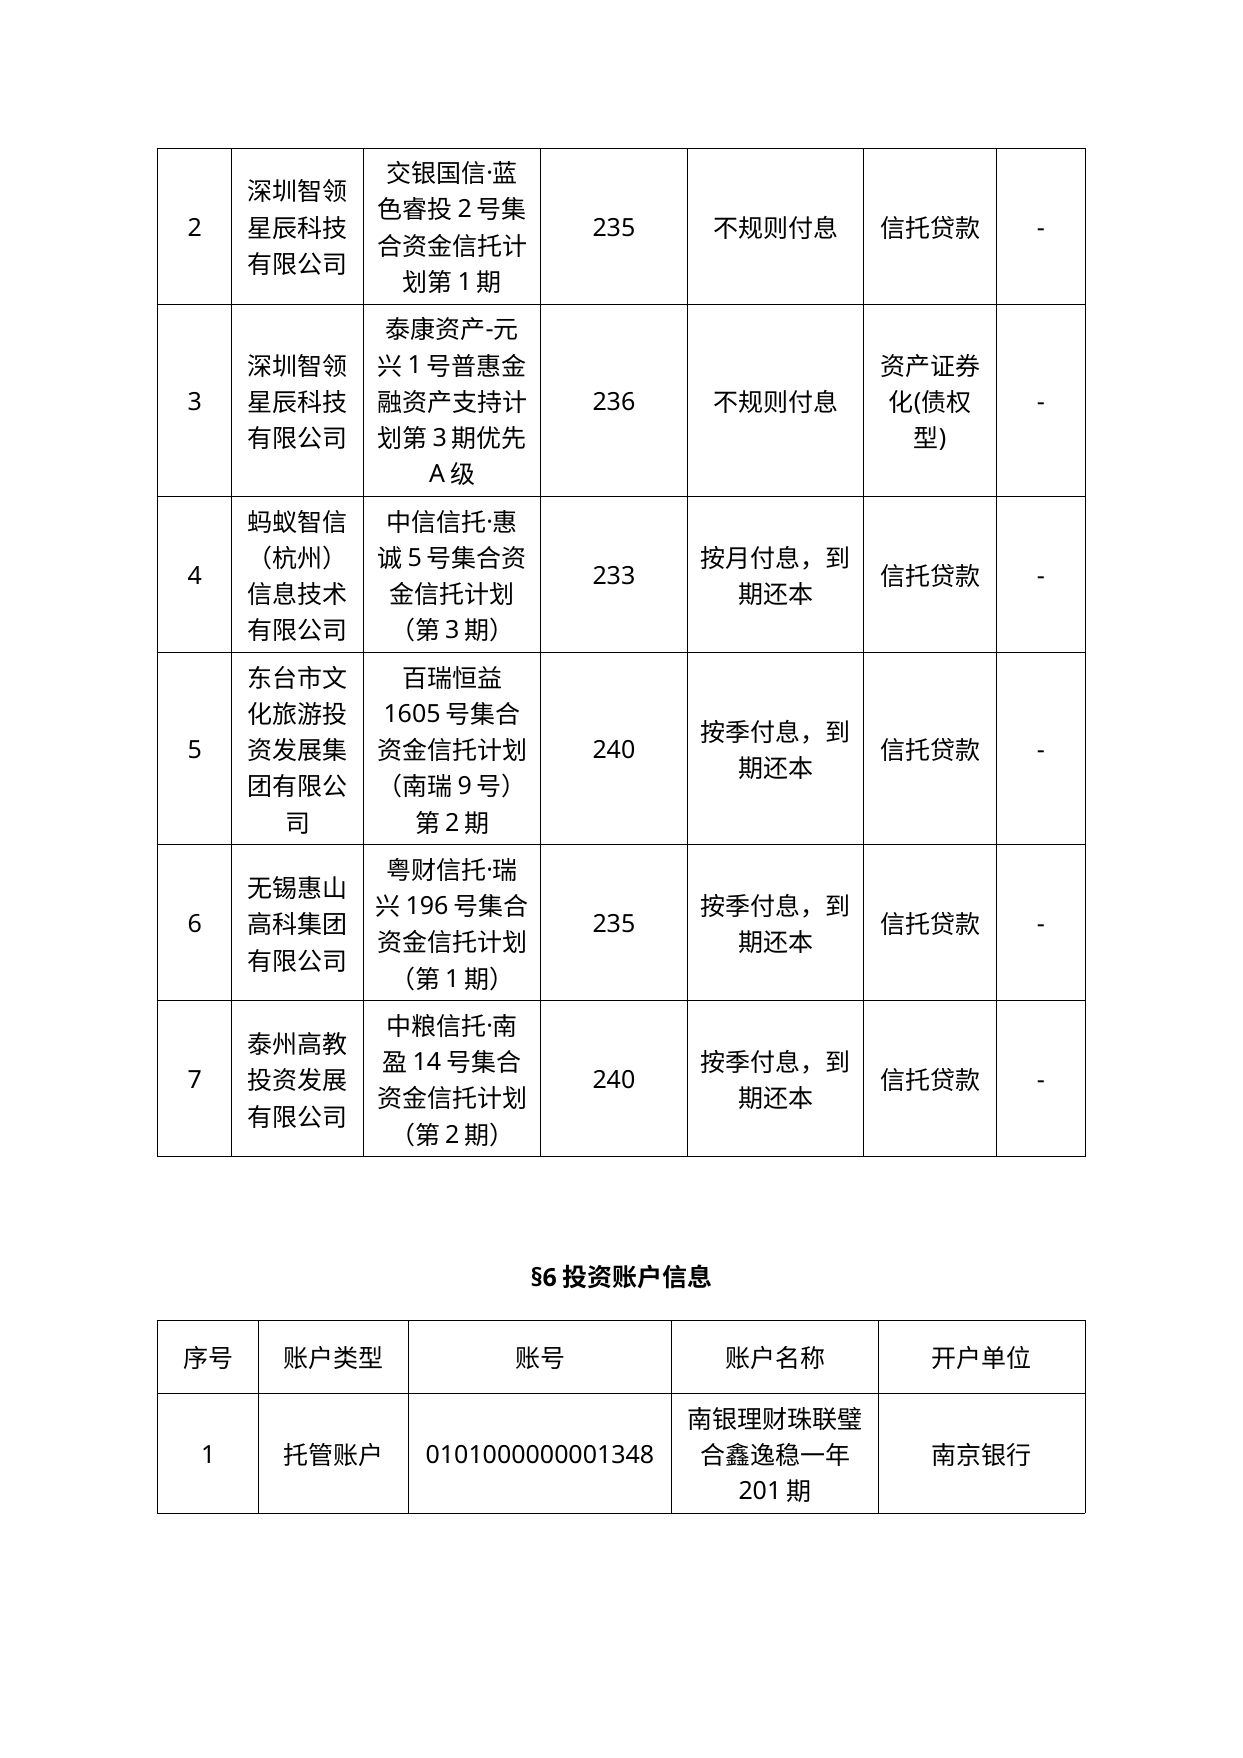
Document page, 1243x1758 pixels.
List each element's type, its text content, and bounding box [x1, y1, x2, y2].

table_cell - [997, 1001, 1085, 1156]
table_cell 托管账户 [259, 1394, 408, 1513]
table_cell 4 [158, 497, 231, 652]
table_cell 0101000000001348 [409, 1394, 671, 1513]
table_cell 信托贷款 [864, 653, 996, 844]
table_cell 6 [158, 845, 231, 1000]
table_cell - [997, 149, 1085, 304]
table_cell 东台市文化旅游投资发展集团有限公司 [232, 653, 363, 844]
table_cell 按季付息，到期还本 [688, 653, 863, 844]
table_cell 信托贷款 [864, 149, 996, 304]
table_cell 南京银行 [879, 1394, 1085, 1513]
table_cell 7 [158, 1001, 231, 1156]
table_cell 235 [541, 845, 687, 1000]
table_cell 粤财信托·瑞兴196号集合资金信托计划（第1期） [364, 845, 540, 1000]
table_cell 不规则付息 [688, 305, 863, 496]
table_header 账户名称 [672, 1321, 878, 1393]
table_cell 236 [541, 305, 687, 496]
table_cell 信托贷款 [864, 845, 996, 1000]
table_header 开户单位 [879, 1321, 1085, 1393]
table_cell 蚂蚁智信（杭州）信息技术有限公司 [232, 497, 363, 652]
table_header 序号 [158, 1321, 258, 1393]
table_cell 泰州高教投资发展有限公司 [232, 1001, 363, 1156]
table_cell 240 [541, 1001, 687, 1156]
table_cell - [997, 653, 1085, 844]
table_header 账户类型 [259, 1321, 408, 1393]
table_cell 信托贷款 [864, 497, 996, 652]
table_cell 泰康资产-元兴1号普惠金融资产支持计划第3期优先A级 [364, 305, 540, 496]
table_cell 资产证券化(债权型) [864, 305, 996, 496]
table_cell 中粮信托·南盈14号集合资金信托计划（第2期） [364, 1001, 540, 1156]
table_cell 2 [158, 149, 231, 304]
table_cell - [997, 497, 1085, 652]
table_cell 按季付息，到期还本 [688, 845, 863, 1000]
table_cell 信托贷款 [864, 1001, 996, 1156]
table_cell 按季付息，到期还本 [688, 1001, 863, 1156]
table_cell 1 [158, 1394, 258, 1513]
table_cell - [997, 305, 1085, 496]
table_cell 235 [541, 149, 687, 304]
table_cell 按月付息，到期还本 [688, 497, 863, 652]
table_cell 深圳智领星辰科技有限公司 [232, 305, 363, 496]
table_cell 百瑞恒益1605号集合资金信托计划（南瑞9号）第2期 [364, 653, 540, 844]
text §6投资账户信息 [148, 1258, 1094, 1294]
table_cell 南银理财珠联璧合鑫逸稳一年201期 [672, 1394, 878, 1513]
table_cell 不规则付息 [688, 149, 863, 304]
table_cell 无锡惠山高科集团有限公司 [232, 845, 363, 1000]
table_cell 3 [158, 305, 231, 496]
table_cell 交银国信·蓝色睿投2号集合资金信托计划第1期 [364, 149, 540, 304]
table_cell 深圳智领星辰科技有限公司 [232, 149, 363, 304]
table_cell - [997, 845, 1085, 1000]
table_header 账号 [409, 1321, 671, 1393]
table_cell 240 [541, 653, 687, 844]
table_cell 5 [158, 653, 231, 844]
table_cell 中信信托·惠诚5号集合资金信托计划（第3期） [364, 497, 540, 652]
table_cell 233 [541, 497, 687, 652]
